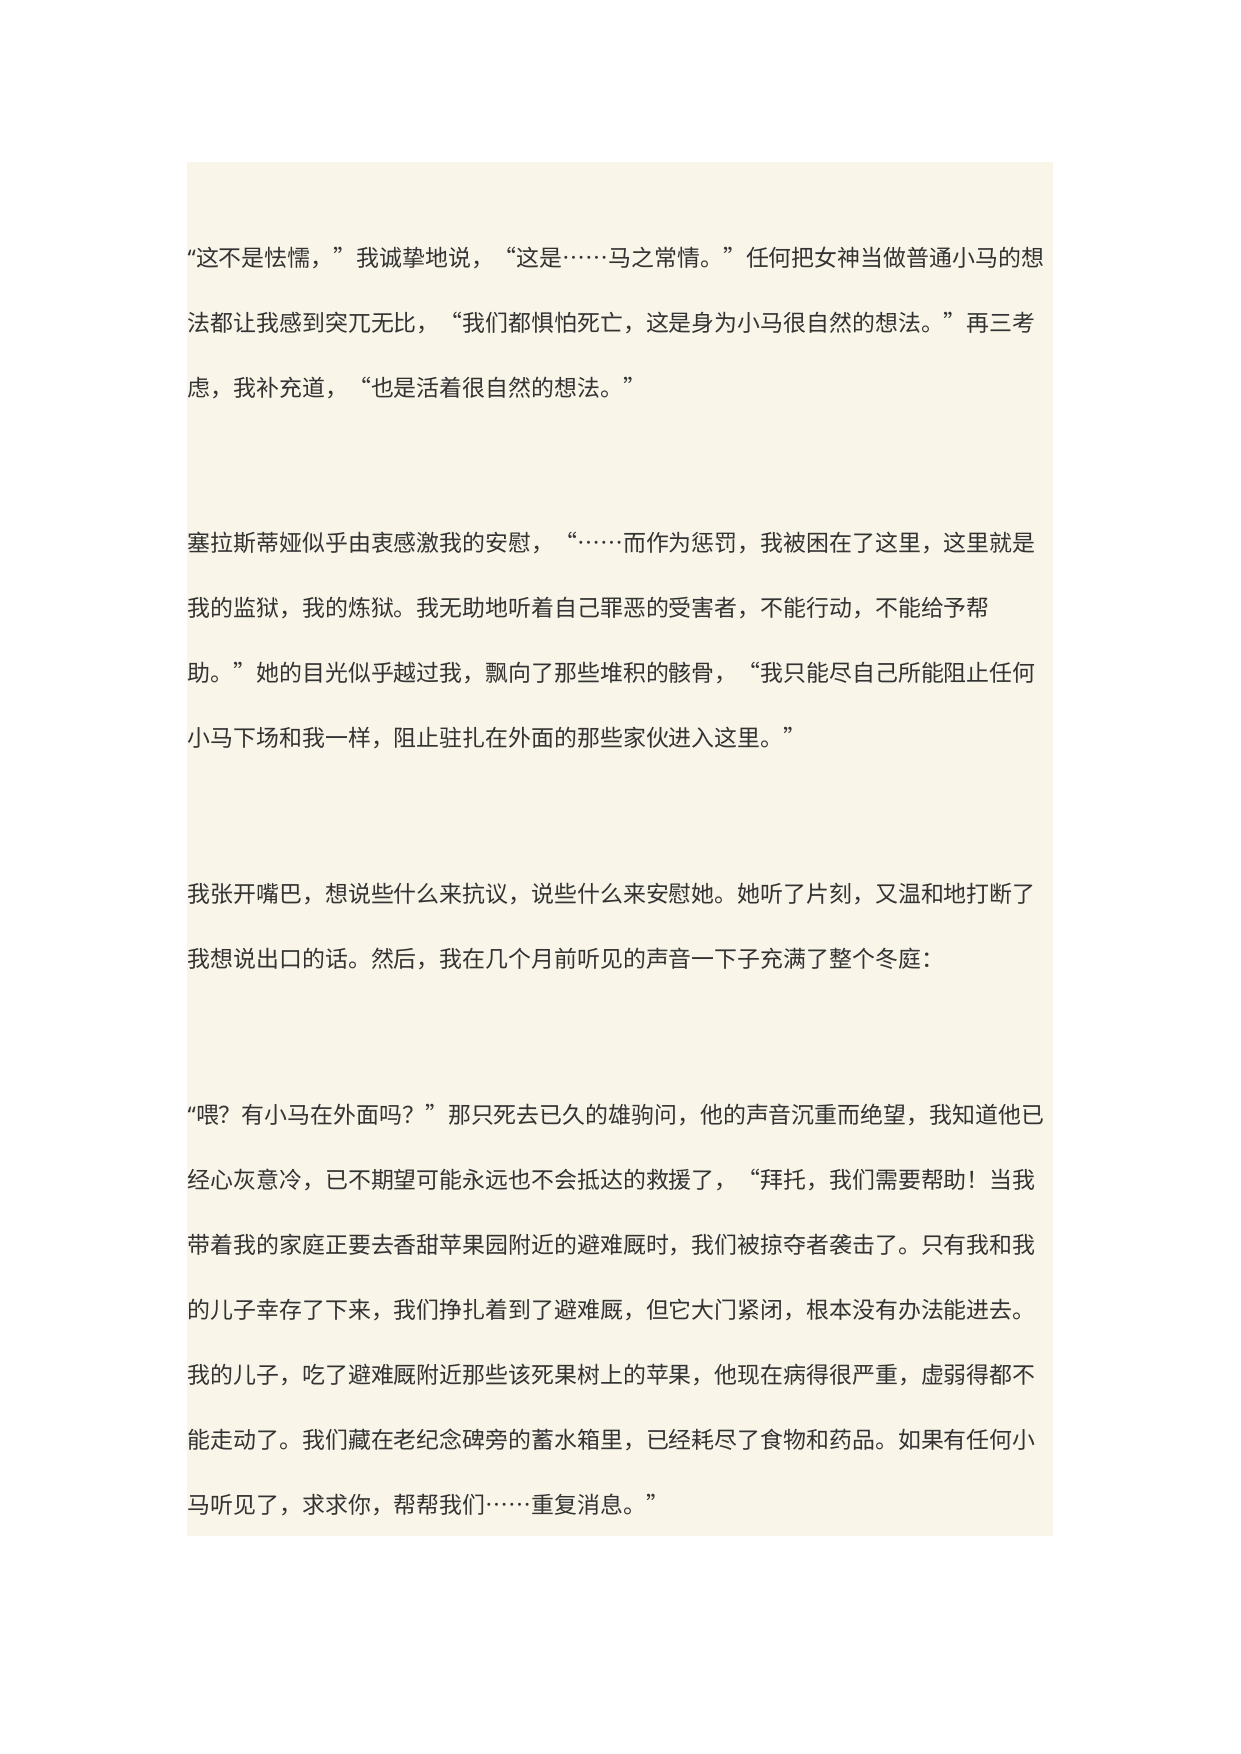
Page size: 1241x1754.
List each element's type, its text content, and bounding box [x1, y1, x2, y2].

text 塞拉斯蒂娅似乎由衷感激我的安慰，“……而作为惩罚，我被困在了这里，这里就是我的监狱，我的炼狱。我无助地听着自己罪恶的受害者，不能行动，不能给予帮助。”她的目光似乎越过我，飘向了那些堆积的骸骨，“我只能尽自己所能阻止任何小马下场和我一样，阻止驻扎在外面的那些家伙进入这里。” [187, 509, 1053, 769]
text 我张开嘴巴，想说些什么来抗议，说些什么来安慰她。她听了片刻，又温和地打断了我想说出口的话。然后，我在几个月前听见的声音一下子充满了整个冬庭： [187, 860, 1053, 990]
text “这不是怯懦，”我诚挚地说，“这是……马之常情。”任何把女神当做普通小马的想法都让我感到突兀无比，“我们都惧怕死亡，这是身为小马很自然的想法。”再三考虑，我补充道，“也是活着很自然的想法。” [187, 224, 1053, 419]
text “喂？有小马在外面吗？”那只死去已久的雄驹问，他的声音沉重而绝望，我知道他已经心灰意冷，已不期望可能永远也不会抵达的救援了，“拜托，我们需要帮助！当我带着我的家庭正要去香甜苹果园附近的避难厩时，我们被掠夺者袭击了。只有我和我的儿子幸存了下来，我们挣扎着到了避难厩，但它大门紧闭，根本没有办法能进去。我的儿子，吃了避难厩附近那些该死果树上的苹果，他现在病得很严重，虚弱得都不能走动了。我们藏在老纪念碑旁的蓄水箱里，已经耗尽了食物和药品。如果有任何小马听见了，求求你，帮帮我们……重复消息。” [187, 1081, 1053, 1536]
